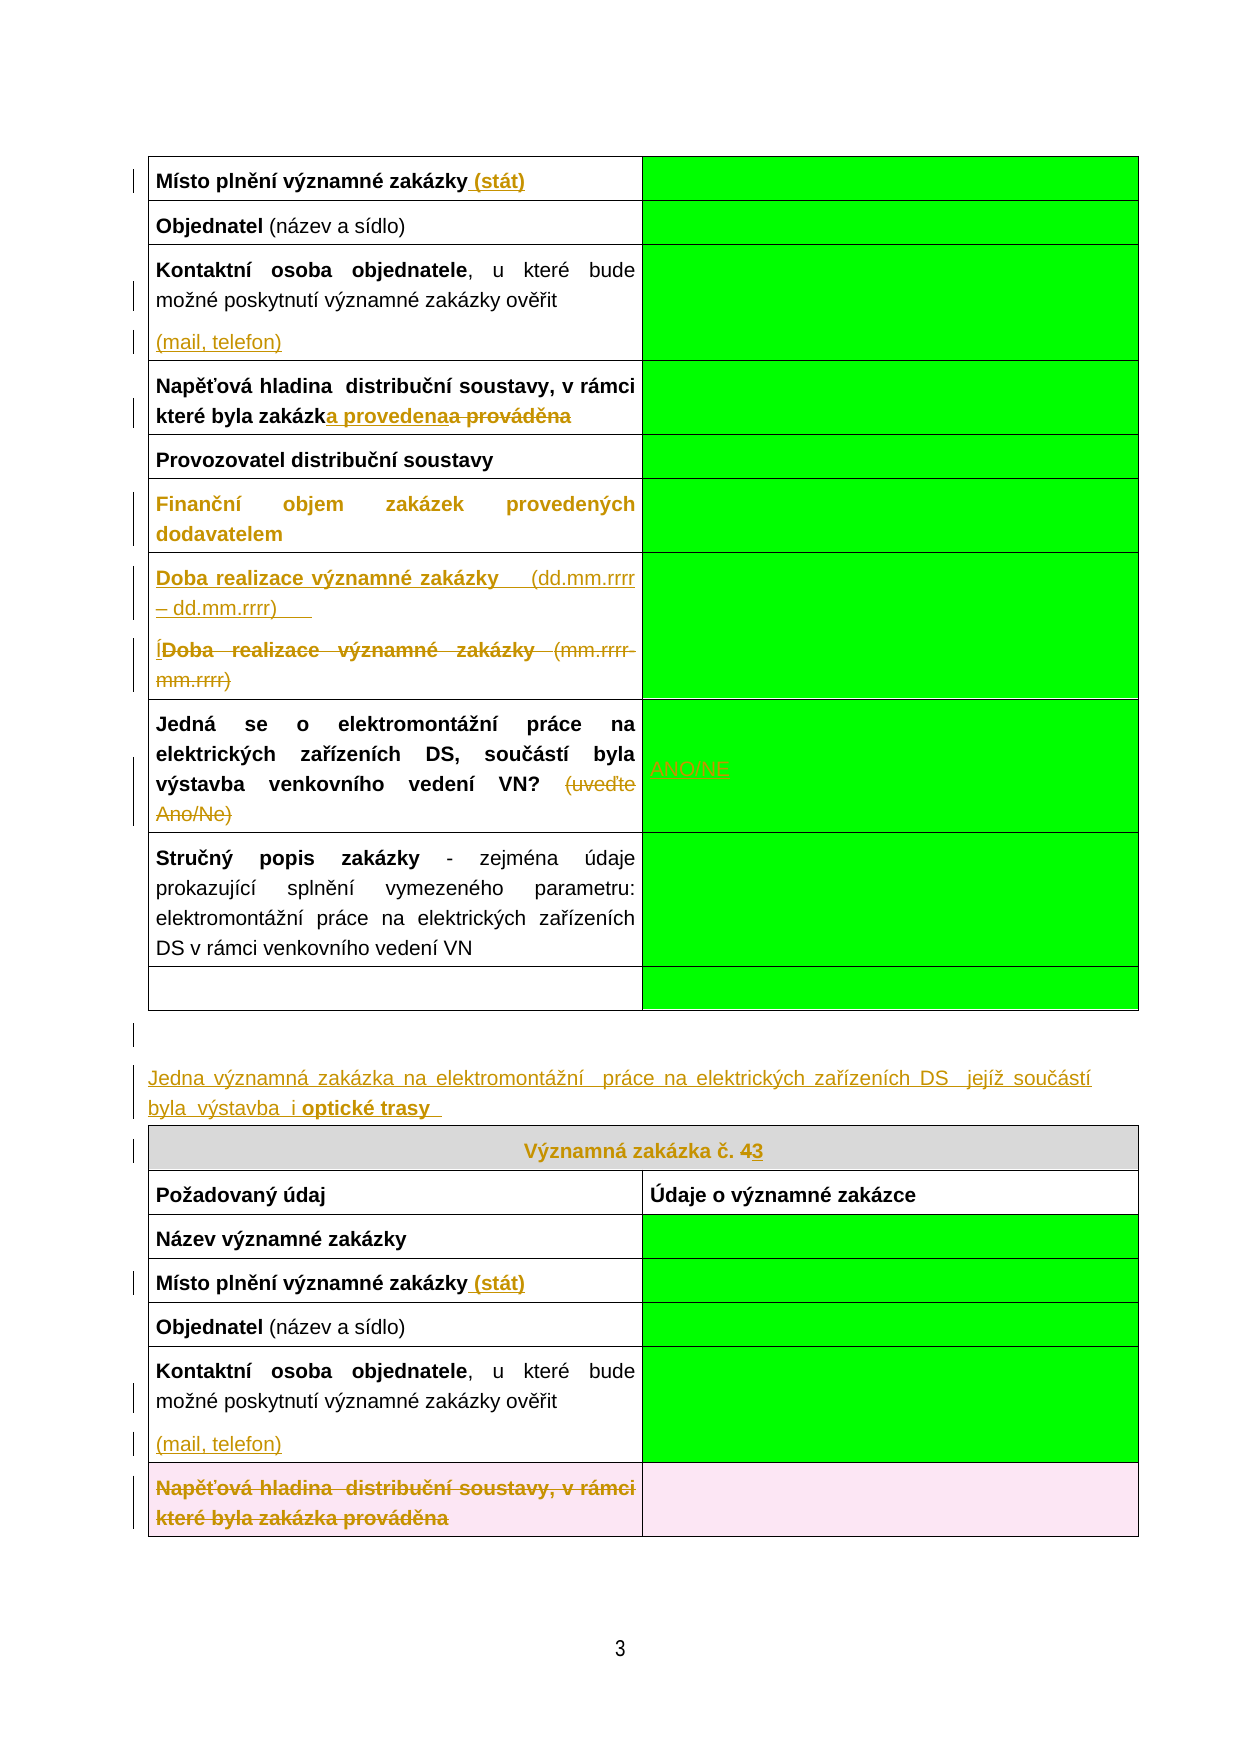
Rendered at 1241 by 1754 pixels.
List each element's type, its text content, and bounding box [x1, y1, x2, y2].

table_cell Finanční objem zakázek provedených dodavatelem [149, 479, 642, 552]
table_cell [149, 967, 642, 1009]
table_cell Místo plnění významné zakázky [149, 1259, 642, 1302]
table_cell [643, 1303, 1138, 1346]
table_cell [643, 201, 1138, 244]
table_cell Kontaktní osoba objednatele, u které bude možné poskytnutí významné zakázky ověřit [149, 1347, 642, 1462]
table_cell Stručný popis zakázky - zejména údaje prokazující splnění vymezeného parametru: elektromontážní práce na elektrických zařízeních DS v rámci venkovního vedení VN [149, 833, 642, 966]
table_cell Jedná se o elektromontážní práce na elektrických zařízeních DS, součástí byla výstavba venkovního vedení VN? [149, 700, 642, 832]
table_cell Název významné zakázky [149, 1215, 642, 1258]
table_cell Objednatel (název a sídlo) [149, 1303, 642, 1346]
table_cell [149, 553, 642, 698]
table_cell Kontaktní osoba objednatele, u které bude možné poskytnutí významné zakázky ověřit [149, 245, 642, 360]
table_cell [643, 700, 1138, 832]
table_cell [643, 1347, 1138, 1462]
table_header Významná zakázka č. [149, 1126, 1138, 1169]
table_cell Napěťová hladina distribuční soustavy, v rámci které byla zakázk [149, 361, 642, 434]
table_cell [643, 833, 1138, 966]
table_cell [643, 479, 1138, 552]
table_cell [643, 553, 1138, 698]
table_cell [643, 157, 1138, 200]
table_cell [643, 1215, 1138, 1258]
table_cell [643, 1259, 1138, 1302]
table_cell [643, 967, 1138, 1009]
table_cell Údaje o významné zakázce [643, 1171, 1138, 1213]
table_cell Objednatel (název a sídlo) [149, 201, 642, 244]
table_cell Požadovaný údaj [149, 1171, 642, 1213]
table_cell [643, 361, 1138, 434]
table_cell [643, 435, 1138, 478]
table_cell Provozovatel distribuční soustavy [149, 435, 642, 478]
table_cell Místo plnění významné zakázky [149, 157, 642, 200]
table_cell [643, 245, 1138, 360]
